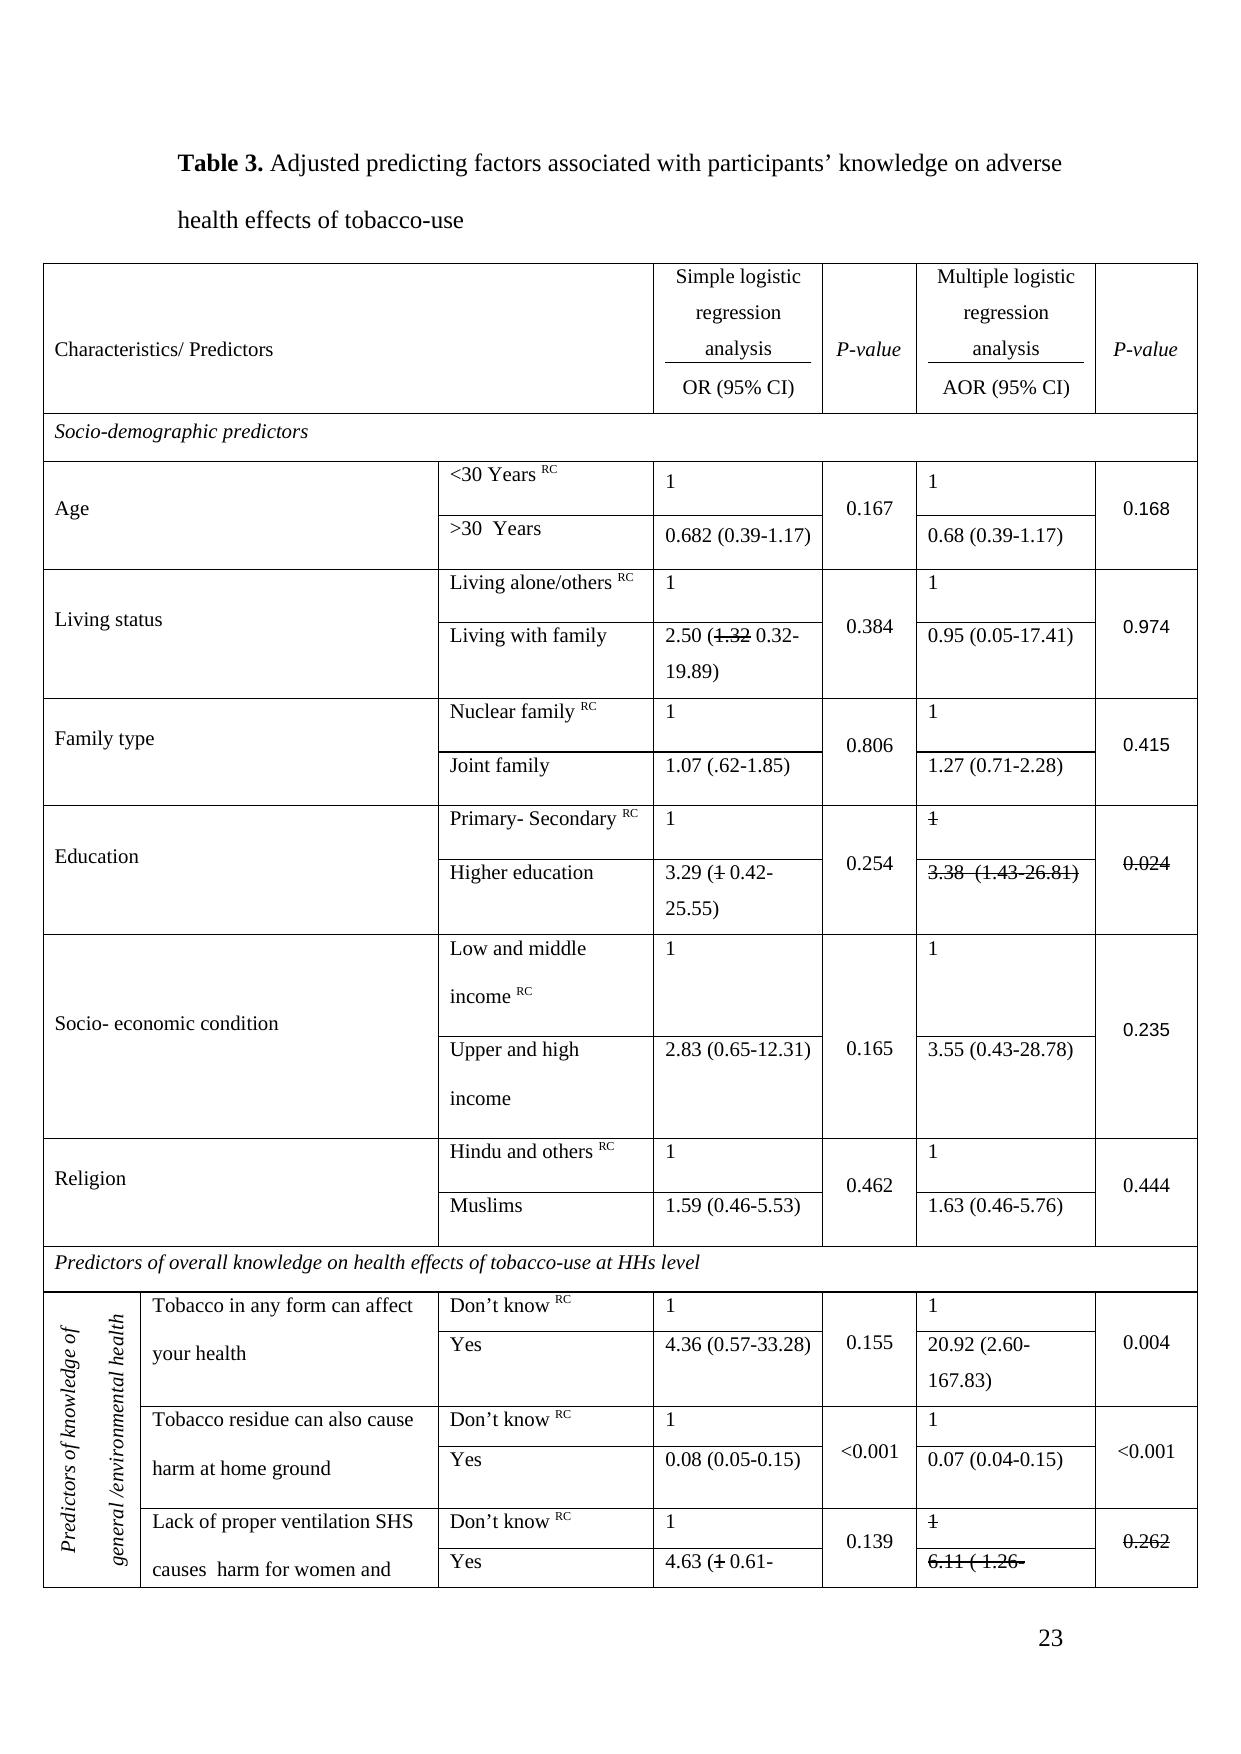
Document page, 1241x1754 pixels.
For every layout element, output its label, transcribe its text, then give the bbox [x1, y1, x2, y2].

table_cell Tobacco residue can also cause harm at home ground [141, 1407, 438, 1508]
table_cell <0.001 [823, 1407, 916, 1508]
table_cell Socio-demographic predictors [44, 414, 1197, 461]
table_cell 0.155 [823, 1293, 916, 1406]
table_cell Religion [44, 1139, 438, 1246]
table_cell Don’t know RC [439, 1509, 653, 1547]
table_cell Lack of proper ventilation SHS causes harm for women and children [141, 1509, 438, 1587]
table_cell 1 [917, 1509, 1095, 1547]
table_cell 0.95 (0.05-17.41) [917, 623, 1095, 698]
table_cell 1 [917, 935, 1095, 1036]
text Table 3. Adjusted predicting factors associated with participants’ knowledge on adverse health effects of tobacco-use [177, 148, 1063, 234]
table_cell 6.11 ( 1.26-144.49) [917, 1549, 1095, 1587]
table_cell 0.806 [823, 699, 916, 805]
table_cell 1 [917, 570, 1095, 622]
table_cell 1 [917, 1293, 1095, 1331]
table_cell Living with family [439, 623, 653, 698]
table_cell 3.38 (1.43-26.81) [917, 860, 1095, 934]
table_cell Don’t know RC [439, 1293, 653, 1331]
table_cell Upper and high income [439, 1037, 653, 1138]
table_cell Joint family [439, 753, 653, 805]
table_cell 1 [917, 1407, 1095, 1446]
table_cell 0.462 [823, 1139, 916, 1246]
table_cell 3.55 (0.43-28.78) [917, 1037, 1095, 1138]
table_cell 2.83 (0.65-12.31) [654, 1037, 822, 1138]
table_cell 1 [917, 699, 1095, 751]
table_cell 1 [654, 1293, 822, 1331]
table_cell Low and middle income RC [439, 935, 653, 1036]
table_cell 0.444 [1096, 1139, 1197, 1246]
table_cell 0.167 [823, 462, 916, 568]
table_cell 1.63 (0.46-5.76) [917, 1193, 1095, 1246]
table_cell 0.024 [1096, 806, 1197, 934]
table_cell 0.415 [1096, 699, 1197, 805]
table_cell Socio- economic condition [44, 935, 438, 1138]
table_cell Yes [439, 1447, 653, 1508]
table_cell Age [44, 462, 438, 568]
table_cell Yes [439, 1332, 653, 1406]
table_cell 1 [654, 570, 822, 622]
table_cell 1 [654, 1407, 822, 1446]
table_cell 0.68 (0.39-1.17) [917, 516, 1095, 568]
table_cell 2.50 (1.32 0.32-19.89) [654, 623, 822, 698]
table_cell 1 [654, 1139, 822, 1192]
table_cell 1 [917, 806, 1095, 859]
table_cell 1 [917, 462, 1095, 515]
table_cell Tobacco in any form can affect your health [141, 1293, 438, 1406]
table_cell 0.168 [1096, 462, 1197, 568]
table_cell Family type [44, 699, 438, 805]
table_cell 0.235 [1096, 935, 1197, 1138]
table_cell 0.08 (0.05-0.15) [654, 1447, 822, 1508]
table_cell 0.004 [1096, 1293, 1197, 1406]
table_header Multiple logistic regression analysis AOR (95% CI) [917, 264, 1095, 413]
table_cell 0.254 [823, 806, 916, 934]
table_header P-value [1096, 264, 1197, 413]
table_cell Primary- Secondary RC [439, 806, 653, 859]
table_cell 1 [654, 806, 822, 859]
table_cell 0.682 (0.39-1.17) [654, 516, 822, 568]
table_cell 4.36 (0.57-33.28) [654, 1332, 822, 1406]
table_cell 1.27 (0.71-2.28) [917, 753, 1095, 805]
table_cell 1.59 (0.46-5.53) [654, 1193, 822, 1246]
table_cell Yes [439, 1549, 653, 1587]
table_cell Muslims [439, 1193, 653, 1246]
table_cell 1.07 (.62-1.85) [654, 753, 822, 805]
table_cell 0.139 [823, 1509, 916, 1587]
table_cell 0.07 (0.04-0.15) [917, 1447, 1095, 1508]
table_cell 4.63 (1 0.61-35.25) [654, 1549, 822, 1587]
table_cell >30 Years [439, 516, 653, 568]
table_cell 1 [654, 935, 822, 1036]
table_cell 1 [654, 1509, 822, 1547]
table_cell Higher education [439, 860, 653, 934]
table_cell 3.29 (1 0.42-25.55) [654, 860, 822, 934]
table_cell 1 [917, 1139, 1095, 1192]
table_cell Predictors of knowledge of general /environmental health effects [44, 1293, 140, 1587]
table_cell 0.262 [1096, 1509, 1197, 1587]
table_cell Education [44, 806, 438, 934]
table_header Characteristics/ Predictors [44, 264, 653, 413]
table_cell Living alone/others RC [439, 570, 653, 622]
table_cell Predictors of overall knowledge on health effects of tobacco-use at HHs level [44, 1247, 1197, 1291]
table_cell <0.001 [1096, 1407, 1197, 1508]
table_header P-value [823, 264, 916, 413]
table_cell 20.92 (2.60-167.83) [917, 1332, 1095, 1406]
table_cell Don’t know RC [439, 1407, 653, 1446]
table_cell 0.974 [1096, 570, 1197, 698]
table_header Simple logistic regression analysis OR (95% CI) [654, 264, 822, 413]
table_cell Living status [44, 570, 438, 698]
table_cell 1 [654, 462, 822, 515]
table_cell <30 Years RC [439, 462, 653, 515]
table_cell 0.165 [823, 935, 916, 1138]
table_cell Nuclear family RC [439, 699, 653, 751]
table_cell 1 [654, 699, 822, 751]
table_cell Hindu and others RC [439, 1139, 653, 1192]
table_cell 0.384 [823, 570, 916, 698]
